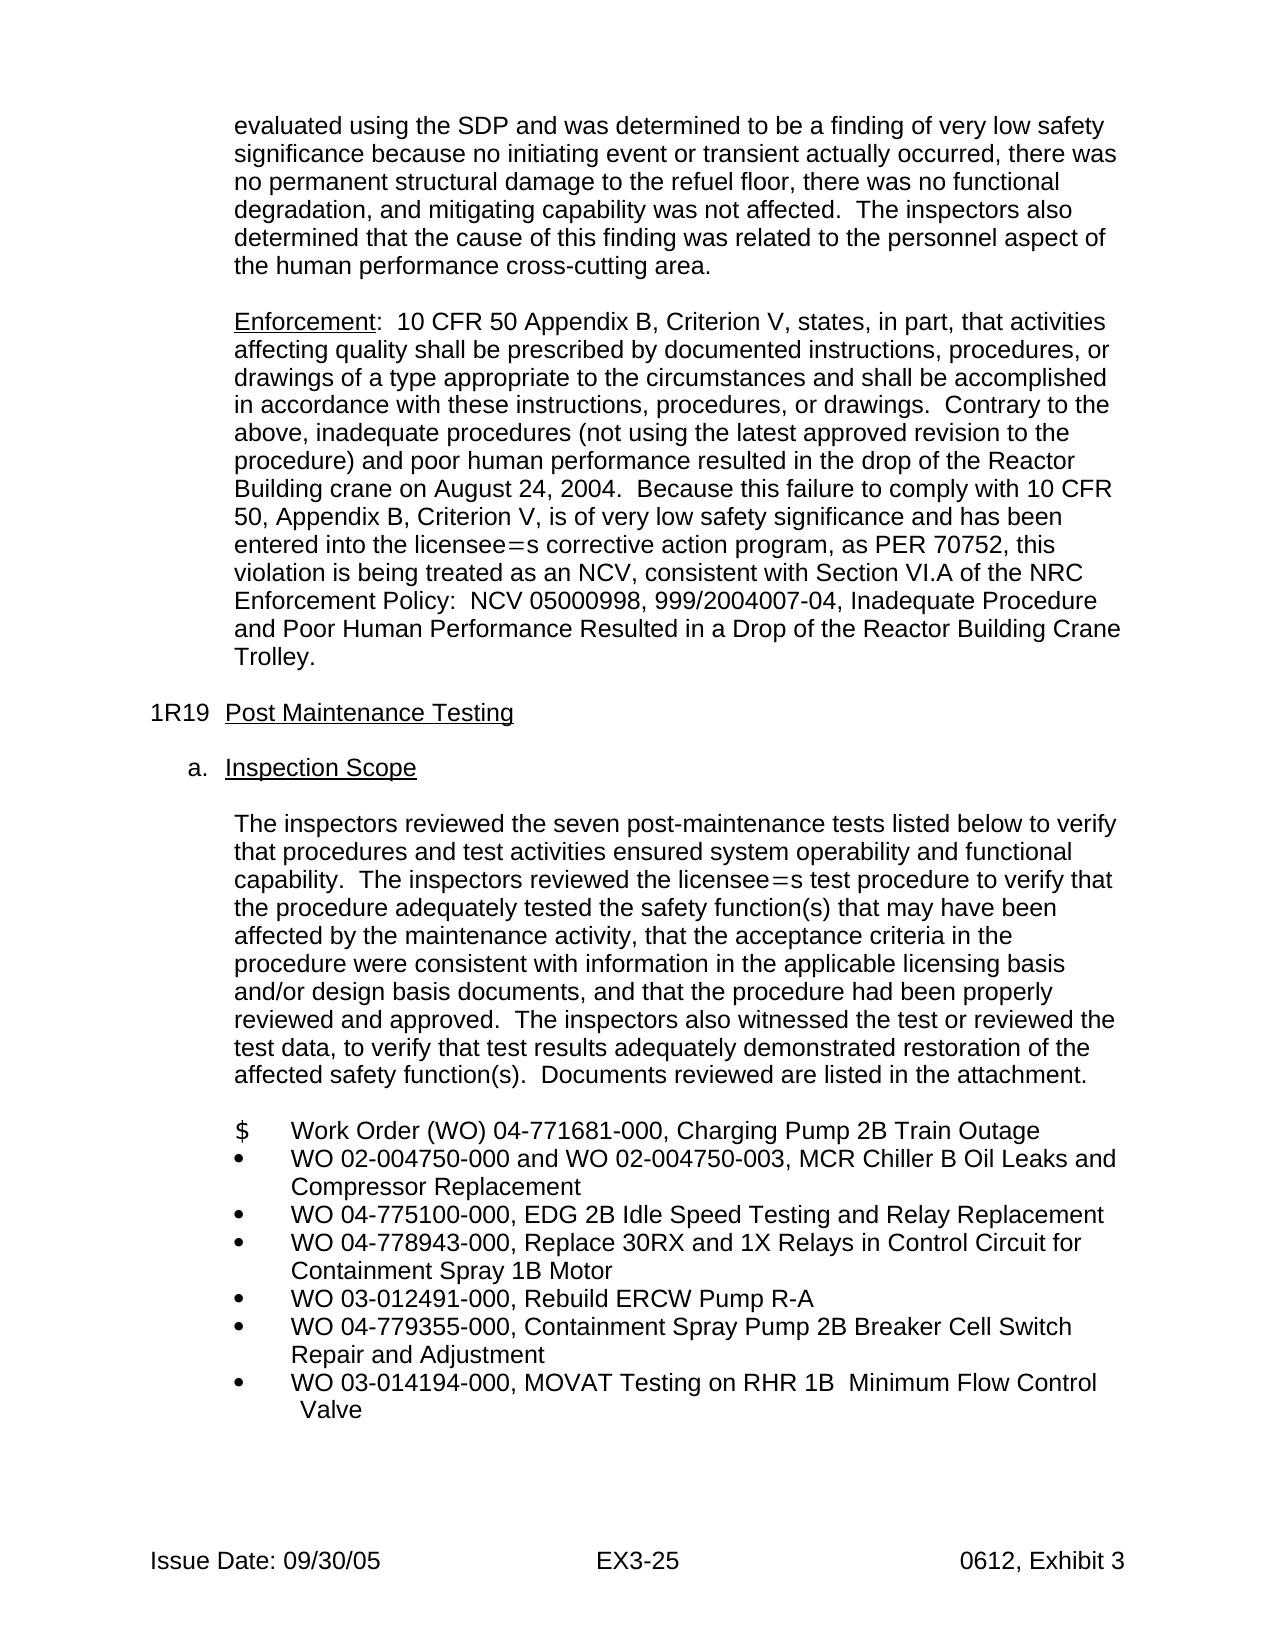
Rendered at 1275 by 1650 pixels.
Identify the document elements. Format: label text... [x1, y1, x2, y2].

list WO 04-779355-000, Containment Spray Pump 2B Breaker Cell Switch Repair and Adjustment [234, 1313, 1125, 1369]
text Enforcement: 10 CFR 50 Appendix B, Criterion V, states, in part, that activities affecting quality shall be prescribed by documented instructions, procedures, or drawings of a type appropriate to the circumstances and shall be accomplished in accordance with these instructions, procedures, or drawings. Contrary to the above, inadequate procedures (not using the latest approved revision to the procedure) and poor human performance resulted in the drop of the Reactor Building crane on August 24, 2004. Because this failure to comply with 10 CFR 50, Appendix B, Criterion V, is of very low safety significance and has been entered into the licensees corrective action program, as PER 70752, this violation is being treated as an NCV, consistent with Section VI.A of the NRC Enforcement Policy: NCV 05000998, 999/2004007-04, Inadequate Procedure and Poor Human Performance Resulted in a Drop of the Reactor Building Crane Trolley. [234, 308, 1125, 671]
list WO 04-778943-000, Replace 30RX and 1X Relays in Control Circuit for Containment Spray 1B Motor [234, 1229, 1125, 1285]
text Work Order (WO) 04-771681-000, Charging Pump 2B Train Outage [234, 1117, 1125, 1145]
list WO 03-012491-000, Rebuild ERCW Pump R-A [234, 1285, 1125, 1313]
list WO 03-014194-000, MOVAT Testing on RHR 1B Minimum Flow Control Valve [234, 1369, 1125, 1424]
text 1R19 Post Maintenance Testing [150, 699, 1125, 727]
list WO 04-775100-000, EDG 2B Idle Speed Testing and Relay Replacement [234, 1201, 1125, 1229]
text The inspectors reviewed the seven post-maintenance tests listed below to verify that procedures and test activities ensured system operability and functional capability. The inspectors reviewed the licensees test procedure to verify that the procedure adequately tested the safety function(s) that may have been affected by the maintenance activity, that the acceptance criteria in the procedure were consistent with information in the applicable licensing basis and/or design basis documents, and that the procedure had been properly reviewed and approved. The inspectors also witnessed the test or reviewed the test data, to verify that test results adequately demonstrated restoration of the affected safety function(s). Documents reviewed are listed in the attachment. [234, 810, 1125, 1089]
text a. Inspection Scope [187, 754, 1125, 782]
list WO 02-004750-000 and WO 02-004750-003, MCR Chiller B Oil Leaks and Compressor Replacement [234, 1145, 1125, 1201]
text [234, 112, 1125, 280]
